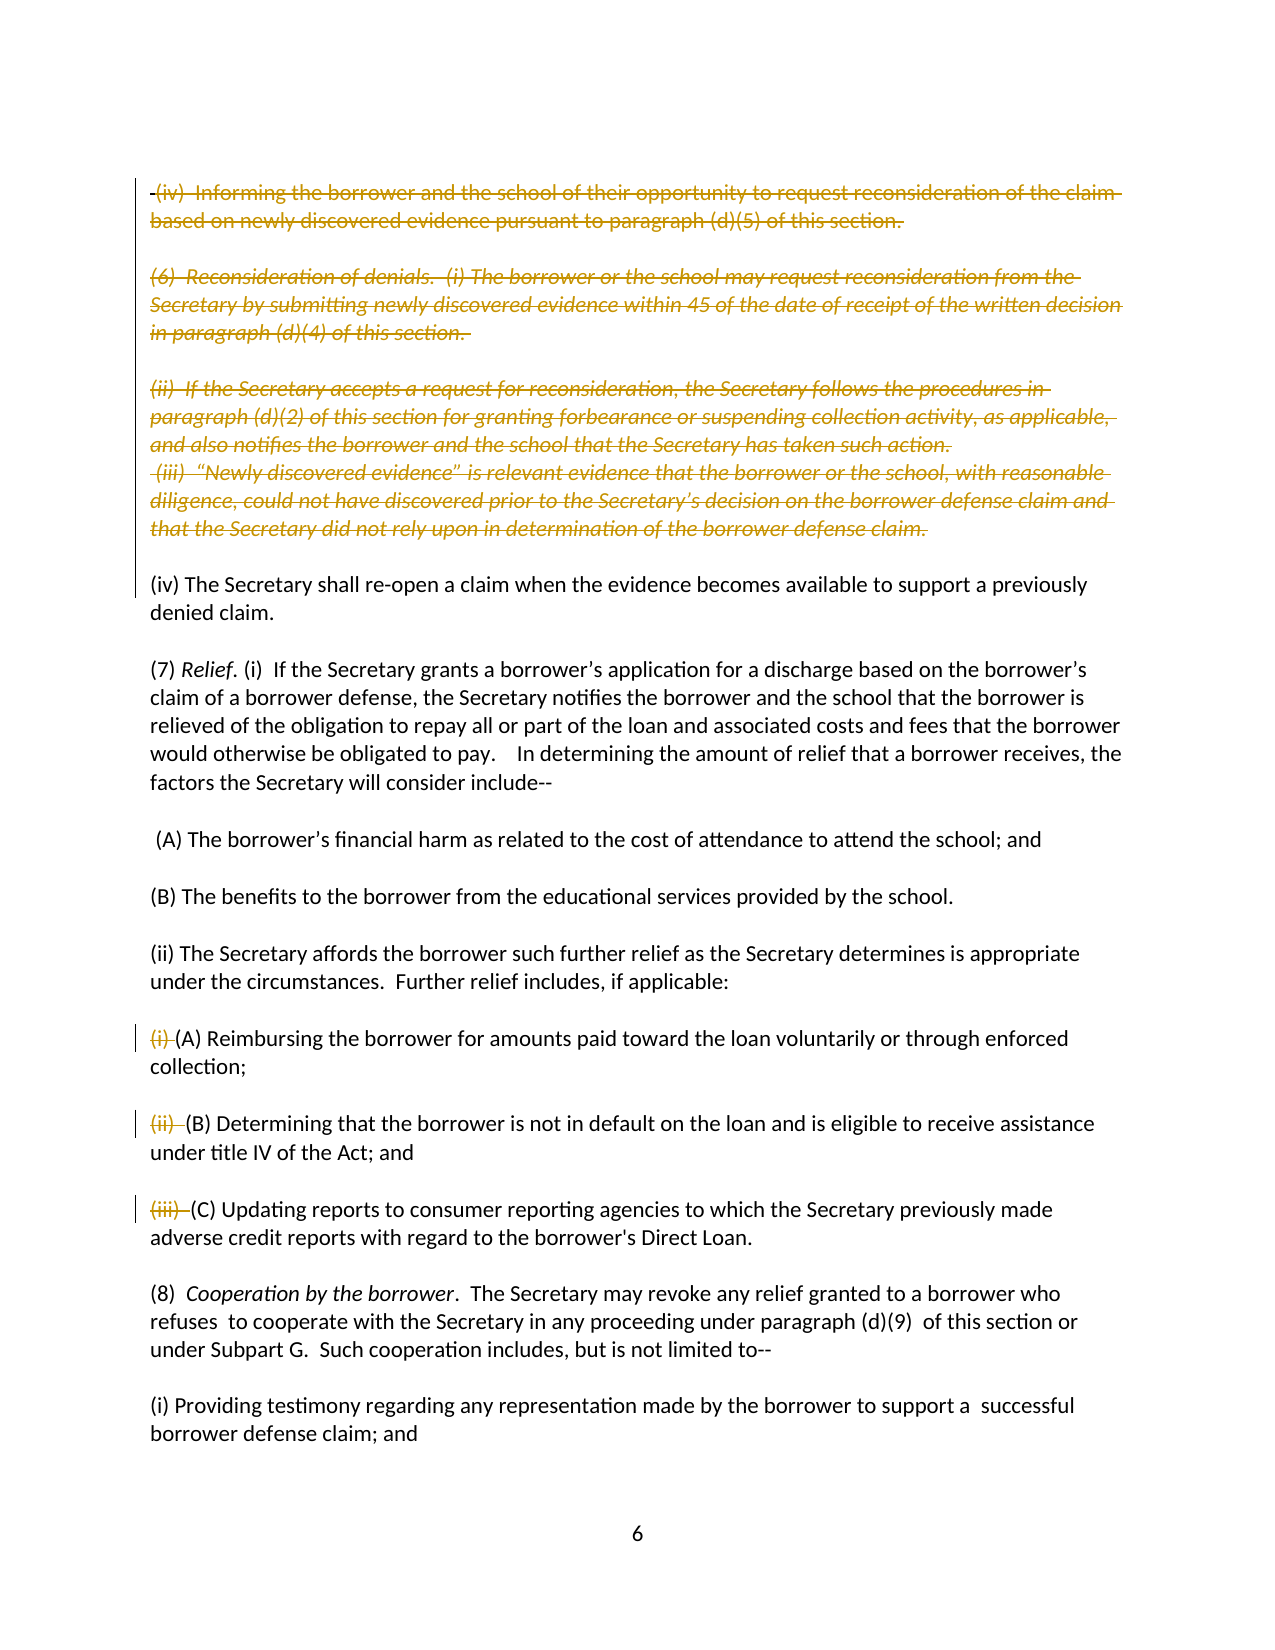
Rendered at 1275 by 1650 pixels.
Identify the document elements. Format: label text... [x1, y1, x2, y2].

text (iv) The Secretary shall re-open a claim when the evidence becomes available to support a previously denied claim. [150, 570, 1125, 626]
text (A) Reimbursing the borrower for amounts paid toward the loan voluntarily or through enforced collection; [150, 1024, 1125, 1080]
text (8) Cooperation by the borrower. The Secretary may revoke any relief granted to a borrower who refuses to cooperate with the Secretary in any proceeding under paragraph (d)(9) of this section or under Subpart G. Such cooperation includes, but is not limited to-- [150, 1279, 1125, 1363]
text (ii) The Secretary affords the borrower such further relief as the Secretary determines is appropriate under the circumstances. Further relief includes, if applicable: [150, 939, 1125, 995]
text (7) Relief. (i) If the Secretary grants a borrower’s application for a discharge based on the borrower’s claim of a borrower defense, the Secretary notifies the borrower and the school that the borrower is relieved of the obligation to repay all or part of the loan and associated costs and fees that the borrower would otherwise be obligated to pay. In determining the amount of relief that a borrower receives, the factors the Secretary will consider include-- [150, 656, 1125, 796]
text (A) The borrower’s financial harm as related to the cost of attendance to attend the school; and [150, 825, 1125, 853]
text (B) Determining that the borrower is not in default on the loan and is eligible to receive assistance under title IV of the Act; and [150, 1109, 1125, 1166]
text (B) The benefits to the borrower from the educational services provided by the school. [150, 882, 1125, 910]
text (i) Providing testimony regarding any representation made by the borrower to support a successful borrower defense claim; and [150, 1391, 1125, 1447]
text (C) Updating reports to consumer reporting agencies to which the Secretary previously made adverse credit reports with regard to the borrower's Direct Loan. [150, 1195, 1125, 1251]
